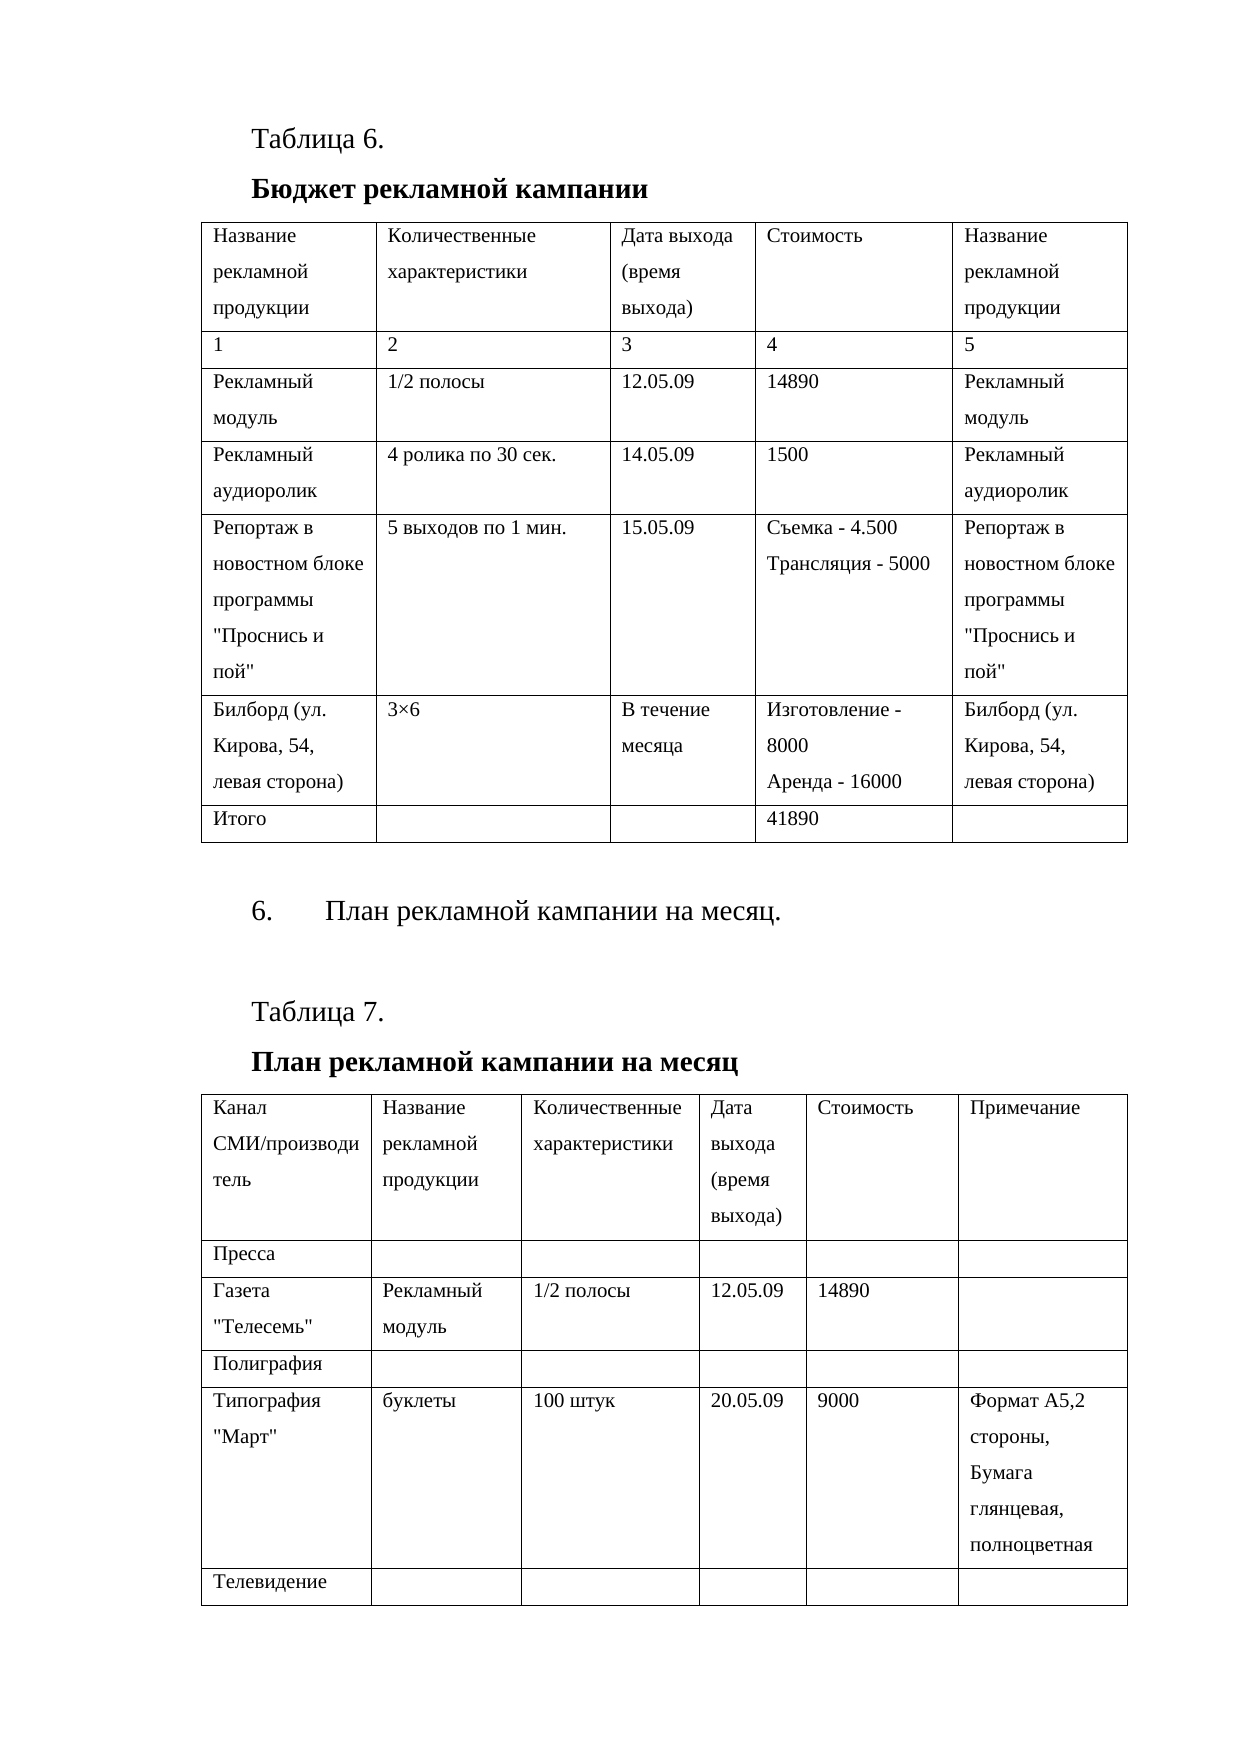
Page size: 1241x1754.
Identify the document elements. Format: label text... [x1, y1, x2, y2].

table_cell [700, 1351, 806, 1387]
table_cell Пресса [202, 1241, 371, 1277]
table_cell 14890 [756, 369, 952, 441]
table_cell Полиграфия [202, 1351, 371, 1387]
table_cell [959, 1241, 1127, 1277]
table_cell Рекламный модуль [953, 369, 1127, 441]
table_cell [372, 1241, 521, 1277]
table_cell [807, 1241, 958, 1277]
table_cell Телевидение [202, 1569, 371, 1605]
table_header Название рекламной продукции [202, 223, 376, 331]
table_header Количественные характеристики [522, 1095, 699, 1239]
table_cell Газета "Телесемь" [202, 1278, 371, 1350]
table_cell Билборд (ул. Кирова, 54, левая сторона) [202, 696, 376, 804]
table_header Стоимость [807, 1095, 958, 1239]
table_cell Съемка - 4.500 Трансляция - 5000 [756, 515, 952, 695]
text Таблица 6. [177, 121, 1152, 154]
table_header Дата выхода (время выхода) [700, 1095, 806, 1239]
table_cell [959, 1351, 1127, 1387]
table_header Канал СМИ/производи тель [202, 1095, 371, 1239]
table_cell 5 выходов по 1 мин. [377, 515, 610, 695]
table_header Дата выхода (время выхода) [611, 223, 755, 331]
table_cell [372, 1569, 521, 1605]
table_cell 14.05.09 [611, 442, 755, 514]
table_cell Рекламный аудиоролик [953, 442, 1127, 514]
table_cell В течение месяца [611, 696, 755, 804]
table_cell 15.05.09 [611, 515, 755, 695]
table_cell [807, 1569, 958, 1605]
table_cell [959, 1569, 1127, 1605]
table_cell 2 [377, 332, 610, 368]
table_header Название рекламной продукции [953, 223, 1127, 331]
table_header Количественные характеристики [377, 223, 610, 331]
table_cell 14890 [807, 1278, 958, 1350]
text Таблица 7. [177, 994, 1152, 1027]
table_cell Репортаж в новостном блоке программы "Проснись и пой" [202, 515, 376, 695]
table_cell 1/2 полосы [377, 369, 610, 441]
table_cell [953, 806, 1127, 842]
table_cell Изготовление - 8000 Аренда - 16000 [756, 696, 952, 804]
table_header Стоимость [756, 223, 952, 331]
table_cell 1 [202, 332, 376, 368]
text План рекламной кампании на месяц [177, 1044, 1152, 1077]
table_cell [372, 1351, 521, 1387]
table_cell [611, 806, 755, 842]
table_cell Итого [202, 806, 376, 842]
table_cell Рекламный модуль [372, 1278, 521, 1350]
list План рекламной кампании на месяц. [177, 893, 1152, 927]
table_cell Рекламный модуль [202, 369, 376, 441]
table_cell буклеты [372, 1388, 521, 1568]
table_cell 3×6 [377, 696, 610, 804]
table_cell Билборд (ул. Кирова, 54, левая сторона) [953, 696, 1127, 804]
table_cell 100 штук [522, 1388, 699, 1568]
table_cell [522, 1569, 699, 1605]
table_cell Типография "Март" [202, 1388, 371, 1568]
table_cell [377, 806, 610, 842]
table_cell 4 [756, 332, 952, 368]
table_cell 1/2 полосы [522, 1278, 699, 1350]
table_cell 3 [611, 332, 755, 368]
text Бюджет рекламной кампании [177, 171, 1152, 205]
table_cell 4 ролика по 30 сек. [377, 442, 610, 514]
table_cell 41890 [756, 806, 952, 842]
table_header Название рекламной продукции [372, 1095, 521, 1239]
table_cell [700, 1569, 806, 1605]
table_header Примечание [959, 1095, 1127, 1239]
table_cell Формат А5,2 стороны, Бумага глянцевая, полноцветная [959, 1388, 1127, 1568]
table_cell 9000 [807, 1388, 958, 1568]
table_cell 20.05.09 [700, 1388, 806, 1568]
table_cell 12.05.09 [700, 1278, 806, 1350]
table_cell [807, 1351, 958, 1387]
table_cell Репортаж в новостном блоке программы "Проснись и пой" [953, 515, 1127, 695]
table_cell 12.05.09 [611, 369, 755, 441]
table_cell 5 [953, 332, 1127, 368]
table_cell [700, 1241, 806, 1277]
table_cell [959, 1278, 1127, 1350]
table_cell [522, 1241, 699, 1277]
table_cell [522, 1351, 699, 1387]
table_cell 1500 [756, 442, 952, 514]
table_cell Рекламный аудиоролик [202, 442, 376, 514]
